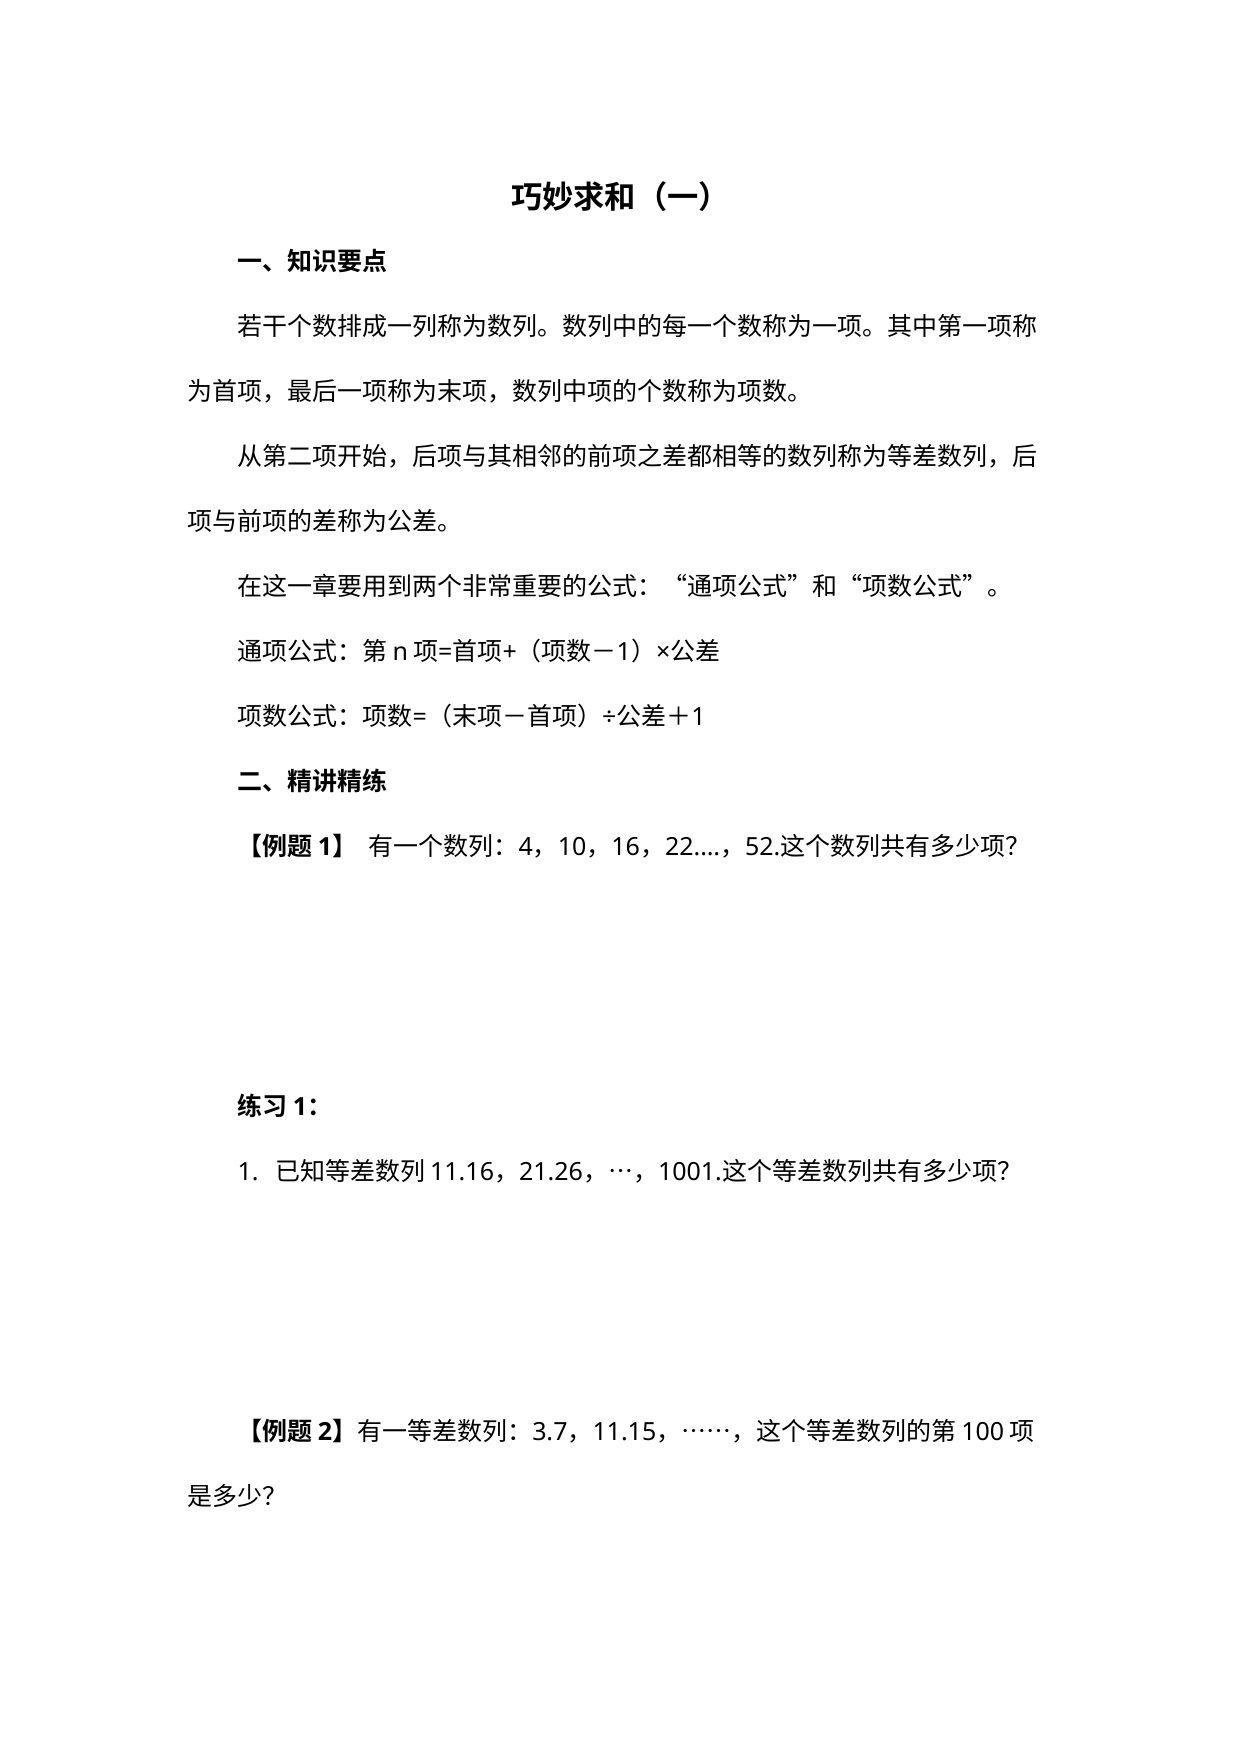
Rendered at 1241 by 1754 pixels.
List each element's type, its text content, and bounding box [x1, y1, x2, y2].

text 在这一章要用到两个非常重要的公式：“通项公式”和“项数公式”。 [187, 552, 1053, 617]
text 巧妙求和（一） [187, 162, 1053, 227]
text 通项公式：第n项=首项+（项数－1）×公差 [187, 617, 1053, 682]
text 一、知识要点 [187, 227, 1053, 292]
text 二、精讲精练 [187, 747, 1053, 812]
text 【例题1】 有一个数列：4，10，16，22.…，52.这个数列共有多少项？ [187, 812, 1053, 877]
text 若干个数排成一列称为数列。数列中的每一个数称为一项。其中第一项称为首项，最后一项称为末项，数列中项的个数称为项数。 [187, 292, 1053, 422]
text 练习1： [187, 1072, 1053, 1137]
text 从第二项开始，后项与其相邻的前项之差都相等的数列称为等差数列，后项与前项的差称为公差。 [187, 422, 1053, 552]
text 【例题2】有一等差数列：3.7，11.15，……，这个等差数列的第100项是多少？ [187, 1397, 1053, 1527]
text 项数公式：项数=（末项－首项）÷公差＋1 [187, 682, 1053, 747]
list 已知等差数列11.16，21.26，…，1001.这个等差数列共有多少项？ [187, 1137, 1053, 1202]
